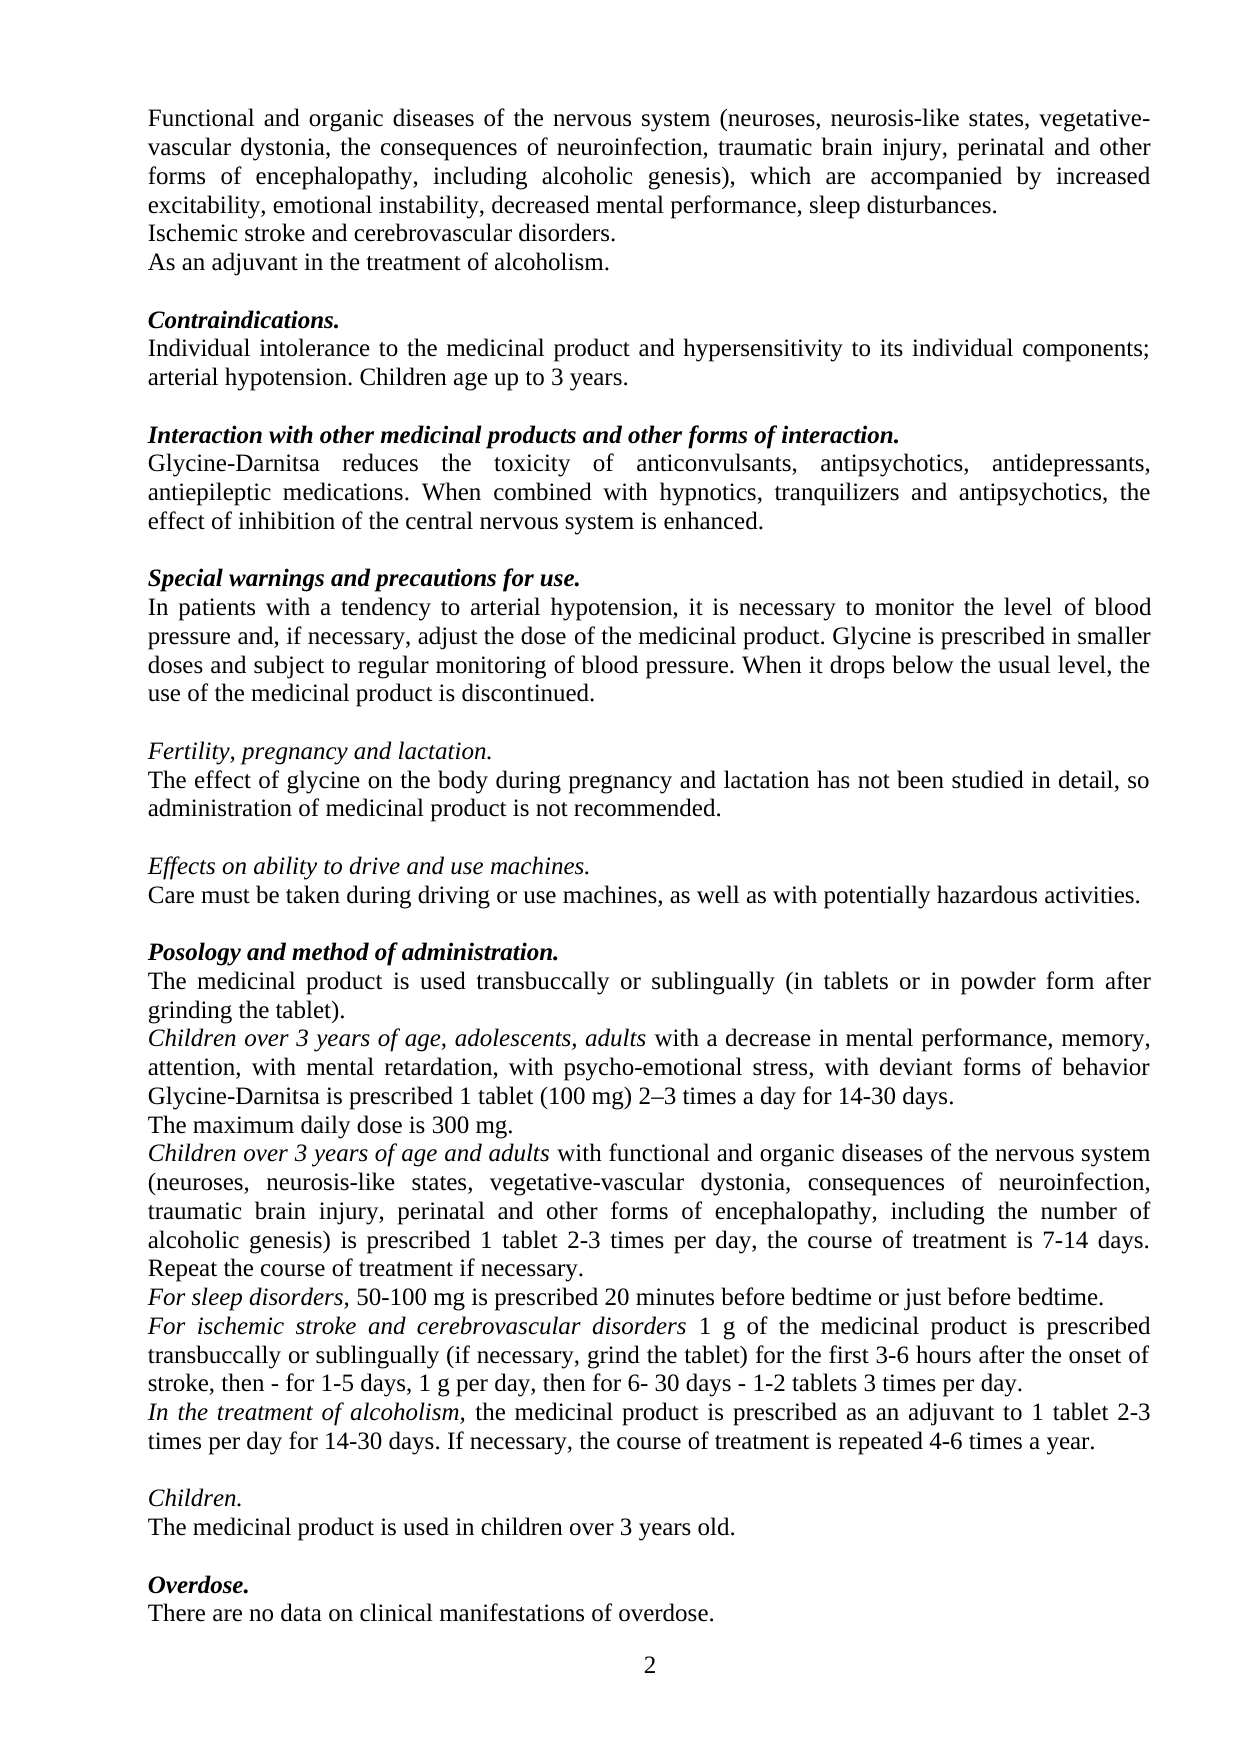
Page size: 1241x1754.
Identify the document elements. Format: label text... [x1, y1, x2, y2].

text Children. [148, 1483, 1152, 1512]
text Fertility, pregnancy and lactation. [148, 736, 1152, 765]
text Functional and organic diseases of the nervous system (neuroses, neurosis-like states, vegetative-vascular dystonia, the consequences of neuroinfection, traumatic brain injury, perinatal and other forms of encephalopathy, including alcoholic genesis), which are accompanied by increased excitability, emotional instability, decreased mental performance, sleep disturbances. [148, 103, 1152, 218]
text Contraindications. [148, 305, 1152, 333]
text Individual intolerance to the medicinal product and hypersensitivity to its individual components; arterial hypotension. Children age up to 3 years. [148, 333, 1152, 391]
text In patients with a tendency to arterial hypotension, it is necessary to monitor the level of blood pressure and, if necessary, adjust the dose of the medicinal product. Glycine is prescribed in smaller doses and subject to regular monitoring of blood pressure. When it drops below the usual level, the use of the medicinal product is discontinued. [148, 592, 1152, 707]
text Effects on ability to drive and use machines. [148, 851, 1152, 880]
text Care must be taken during driving or use machines, as well as with potentially hazardous activities. [148, 880, 1152, 908]
text Ischemic stroke and cerebrovascular disorders. [148, 218, 1152, 247]
text For ischemic stroke and cerebrovascular disorders 1 g of the medicinal product is prescribed transbuccally or sublingually (if necessary, grind the tablet) for the first 3-6 hours after the onset of stroke, then - for 1-5 days, 1 g per day, then for 6- 30 days - 1-2 tablets 3 times per day. [148, 1311, 1152, 1397]
text Overdose. [148, 1570, 1152, 1598]
text Children over 3 years of age and adults with functional and organic diseases of the nervous system (neuroses, neurosis-like states, vegetative-vascular dystonia, consequences of neuroinfection, traumatic brain injury, perinatal and other forms of encephalopathy, including the number of alcoholic genesis) is prescribed 1 tablet 2-3 times per day, the course of treatment is 7-14 days. Repeat the course of treatment if necessary. [148, 1138, 1152, 1282]
text The medicinal product is used transbuccally or sublingually (in tablets or in powder form after grinding the tablet). [148, 966, 1152, 1023]
text Glycine-Darnitsa reduces the toxicity of anticonvulsants, antipsychotics, antidepressants, antiepileptic medications. When combined with hypnotics, tranquilizers and antipsychotics, the effect of inhibition of the central nervous system is enhanced. [148, 448, 1152, 535]
text In the treatment of alcoholism, the medicinal product is prescribed as an adjuvant to 1 tablet 2-3 times per day for 14-30 days. If necessary, the course of treatment is repeated 4-6 times a year. [148, 1397, 1152, 1455]
text The medicinal product is used in children over 3 years old. [148, 1512, 1152, 1541]
text As an adjuvant in the treatment of alcoholism. [148, 247, 1152, 276]
text For sleep disorders, 50-100 mg is prescribed 20 minutes before bedtime or just before bedtime. [148, 1282, 1152, 1311]
text Special warnings and precautions for use. [148, 563, 1152, 592]
text The effect of glycine on the body during pregnancy and lactation has not been studied in detail, so administration of medicinal product is not recommended. [148, 765, 1152, 822]
text Posology and method of administration. [148, 937, 1152, 966]
text Children over 3 years of age, adolescents, adults with a decrease in mental performance, memory, attention, with mental retardation, with psycho-emotional stress, with deviant forms of behavior Glycine-Darnitsa is prescribed 1 tablet (100 mg) 2–3 times a day for 14-30 days. [148, 1023, 1152, 1110]
text The maximum daily dose is 300 mg. [148, 1110, 1152, 1138]
text Interaction with other medicinal products and other forms of interaction. [148, 420, 1152, 448]
text There are no data on clinical manifestations of overdose. [148, 1598, 1152, 1627]
